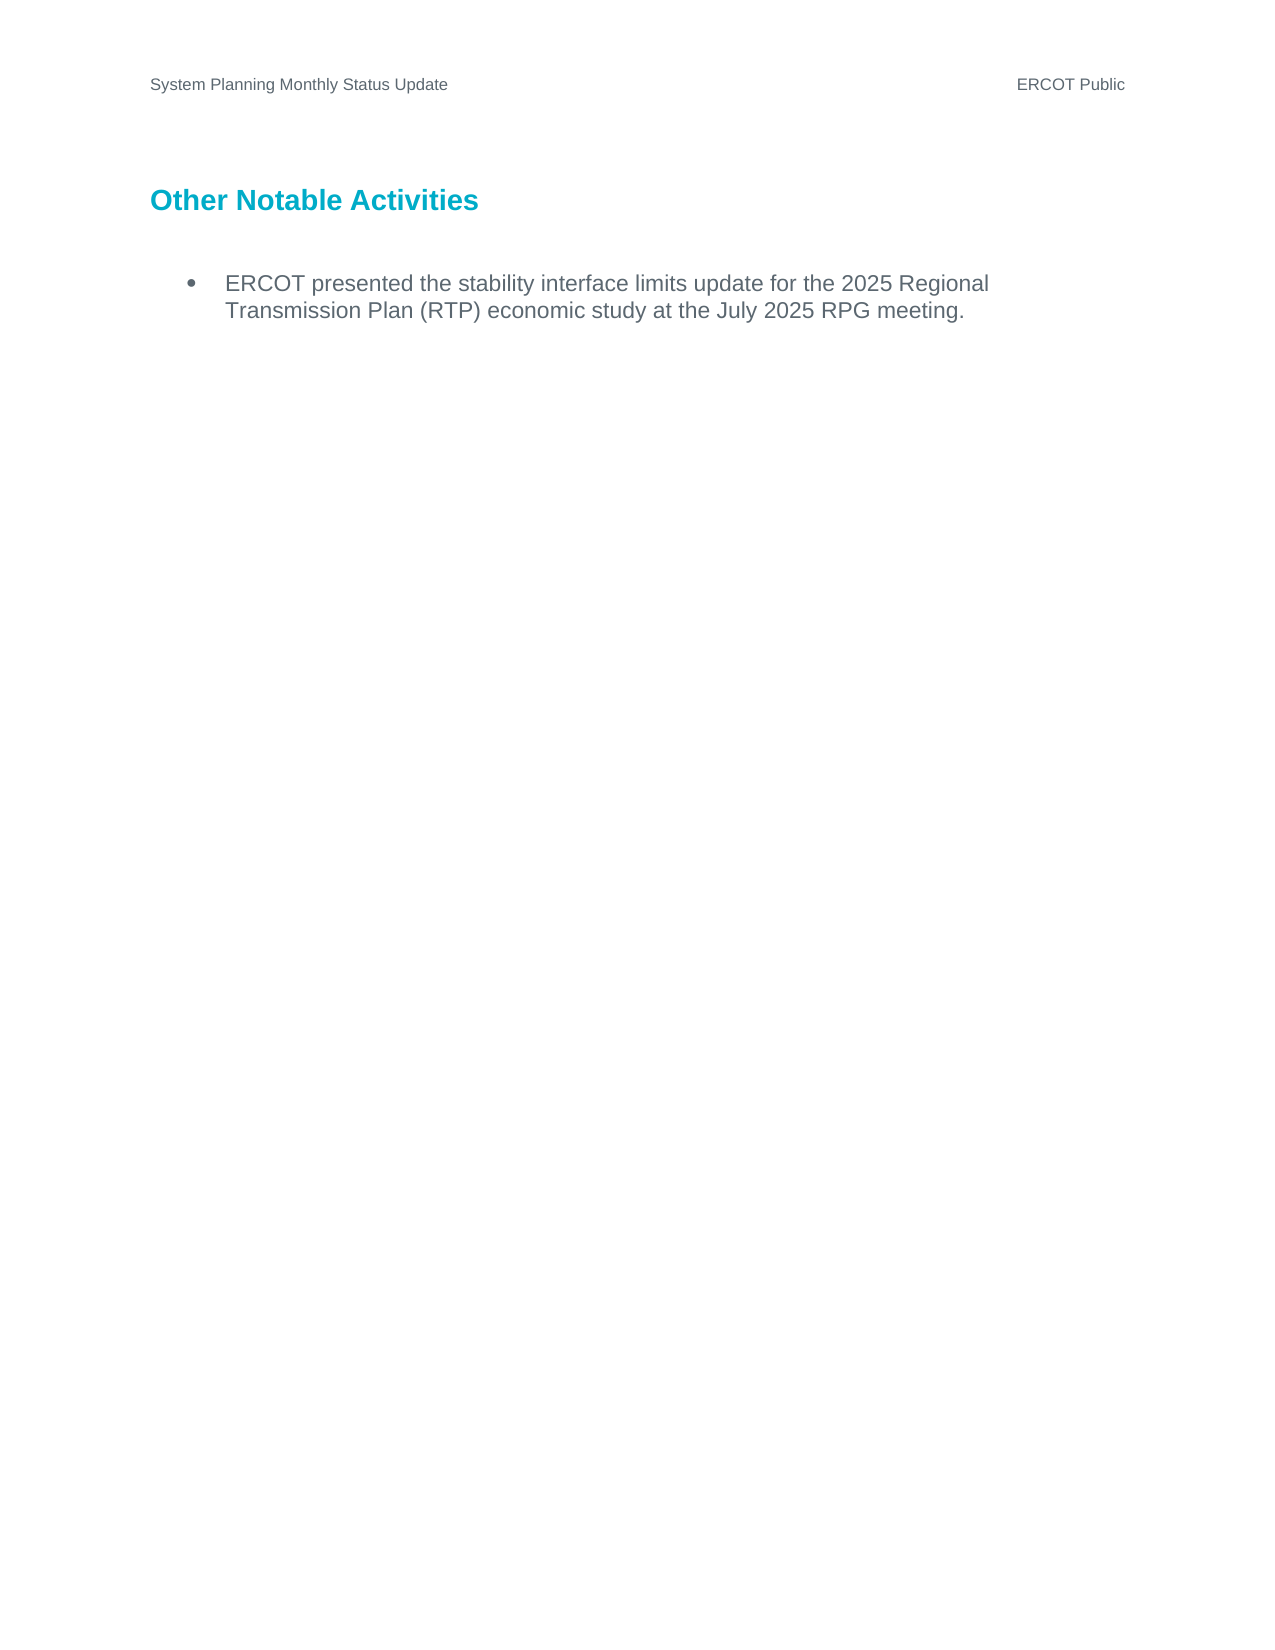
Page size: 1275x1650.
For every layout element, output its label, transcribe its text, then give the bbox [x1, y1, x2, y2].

subtitle Other Notable Activities [150, 183, 1125, 217]
list ERCOT presented the stability interface limits update for the 2025 Regional Transmission Plan (RTP) economic study at the July 2025 RPG meeting. [187, 270, 1125, 323]
